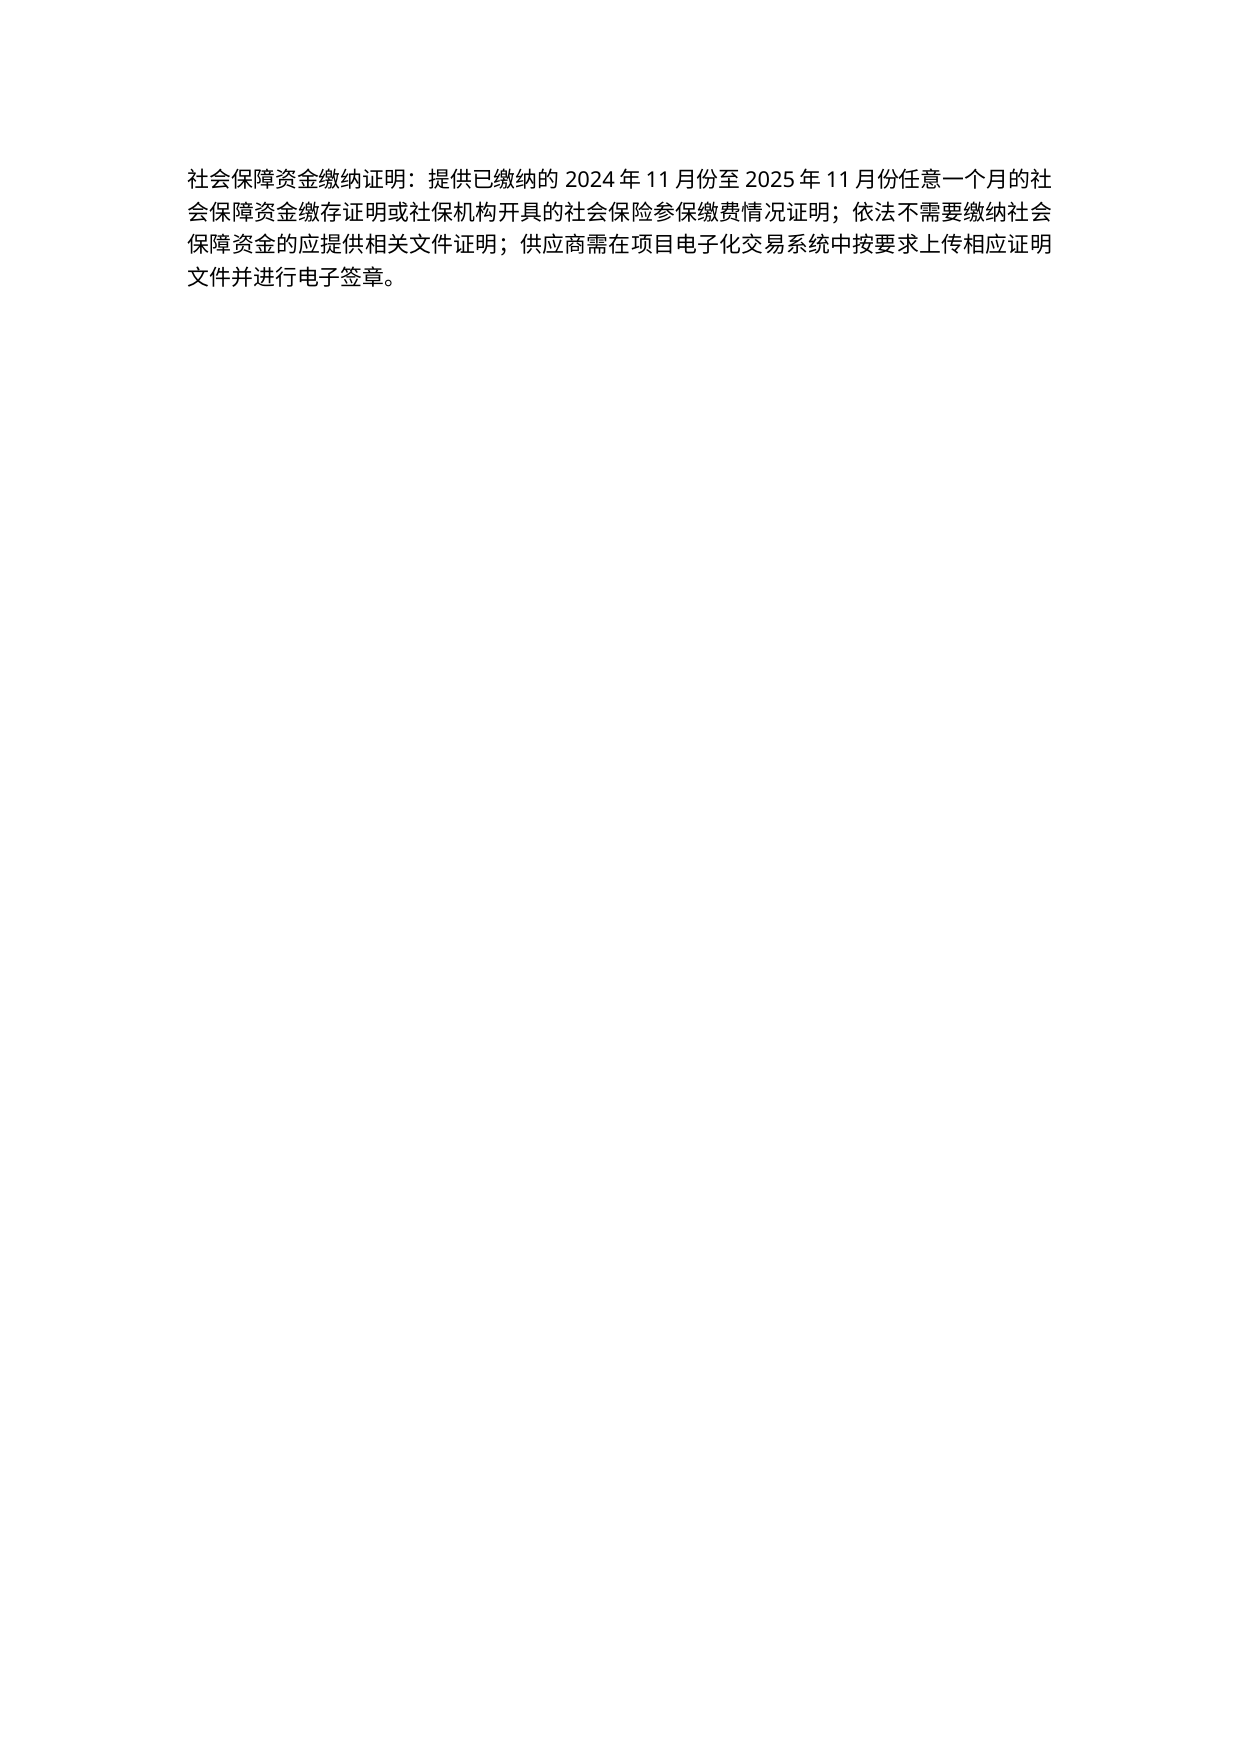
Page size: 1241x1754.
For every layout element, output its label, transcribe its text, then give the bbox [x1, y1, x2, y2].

list 社会保障资金缴纳证明：提供已缴纳的2024年11月份至2025年11月份任意一个月的社会保障资金缴存证明或社保机构开具的社会保险参保缴费情况证明；依法不需要缴纳社会保障资金的应提供相关文件证明；供应商需在项目电子化交易系统中按要求上传相应证明文件并进行电子签章。 [187, 162, 1053, 292]
